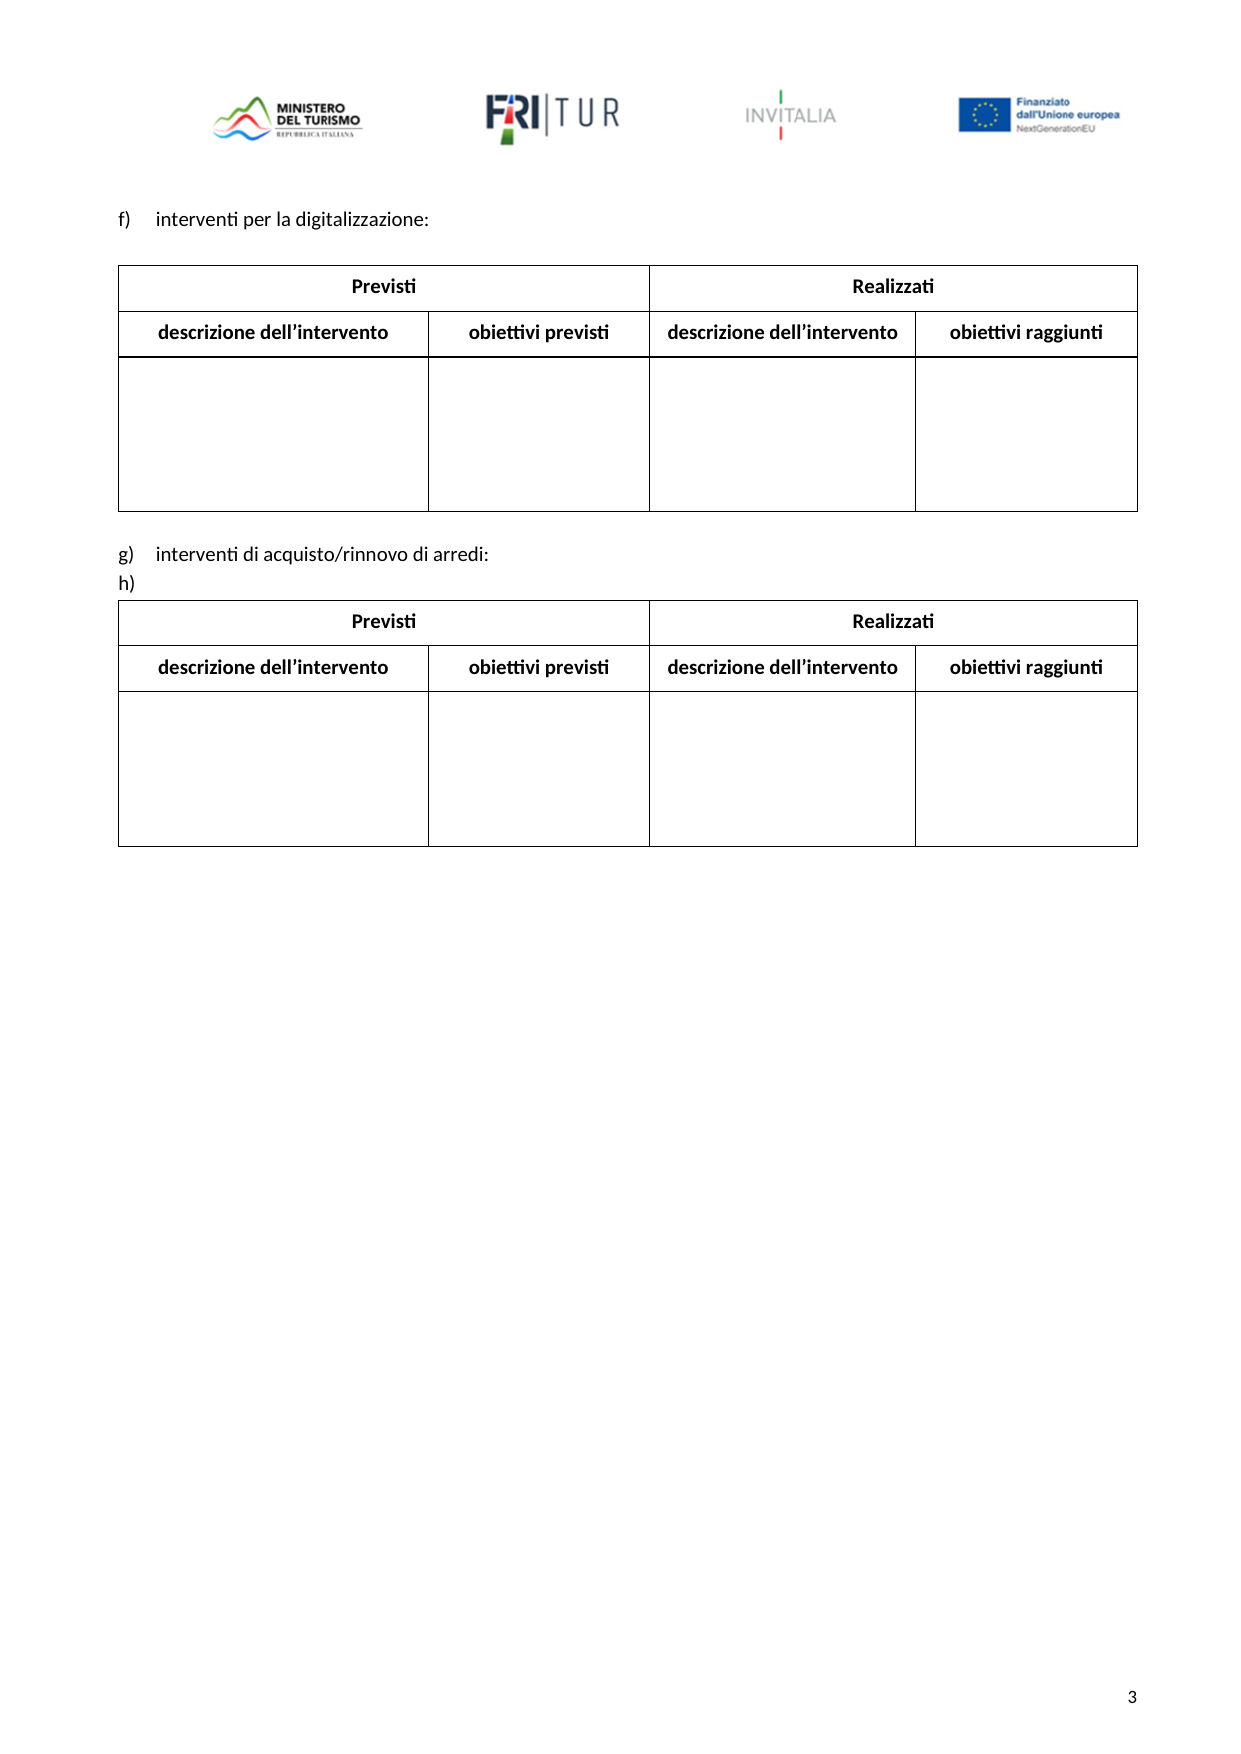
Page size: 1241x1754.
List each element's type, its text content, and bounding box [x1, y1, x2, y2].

list interventi di acquisto/rinnovo di arredi: [118, 541, 1137, 567]
table_cell [429, 692, 649, 846]
table_cell obiettivi previsti [429, 646, 649, 691]
table_cell [650, 692, 915, 846]
table_cell [429, 358, 649, 511]
table_cell descrizione dell’intervento [119, 646, 428, 691]
table_cell descrizione dell’intervento [650, 312, 915, 356]
table_header Realizzati [650, 266, 1137, 311]
table_cell descrizione dell’intervento [119, 312, 428, 356]
list interventi per la digitalizzazione: [118, 206, 1137, 232]
table_header Realizzati [650, 601, 1137, 645]
table_cell [916, 692, 1137, 846]
table_cell obiettivi previsti [429, 312, 649, 356]
table_cell [650, 358, 915, 511]
table_cell [119, 358, 428, 511]
table_cell [916, 358, 1137, 511]
table_cell [119, 692, 428, 846]
table_cell descrizione dell’intervento [650, 646, 915, 691]
table_cell obiettivi raggiunti [916, 312, 1137, 356]
table_cell obiettivi raggiunti [916, 646, 1137, 691]
table_header Previsti [119, 601, 649, 645]
picture [192, 75, 1133, 160]
table_header Previsti [119, 266, 649, 311]
